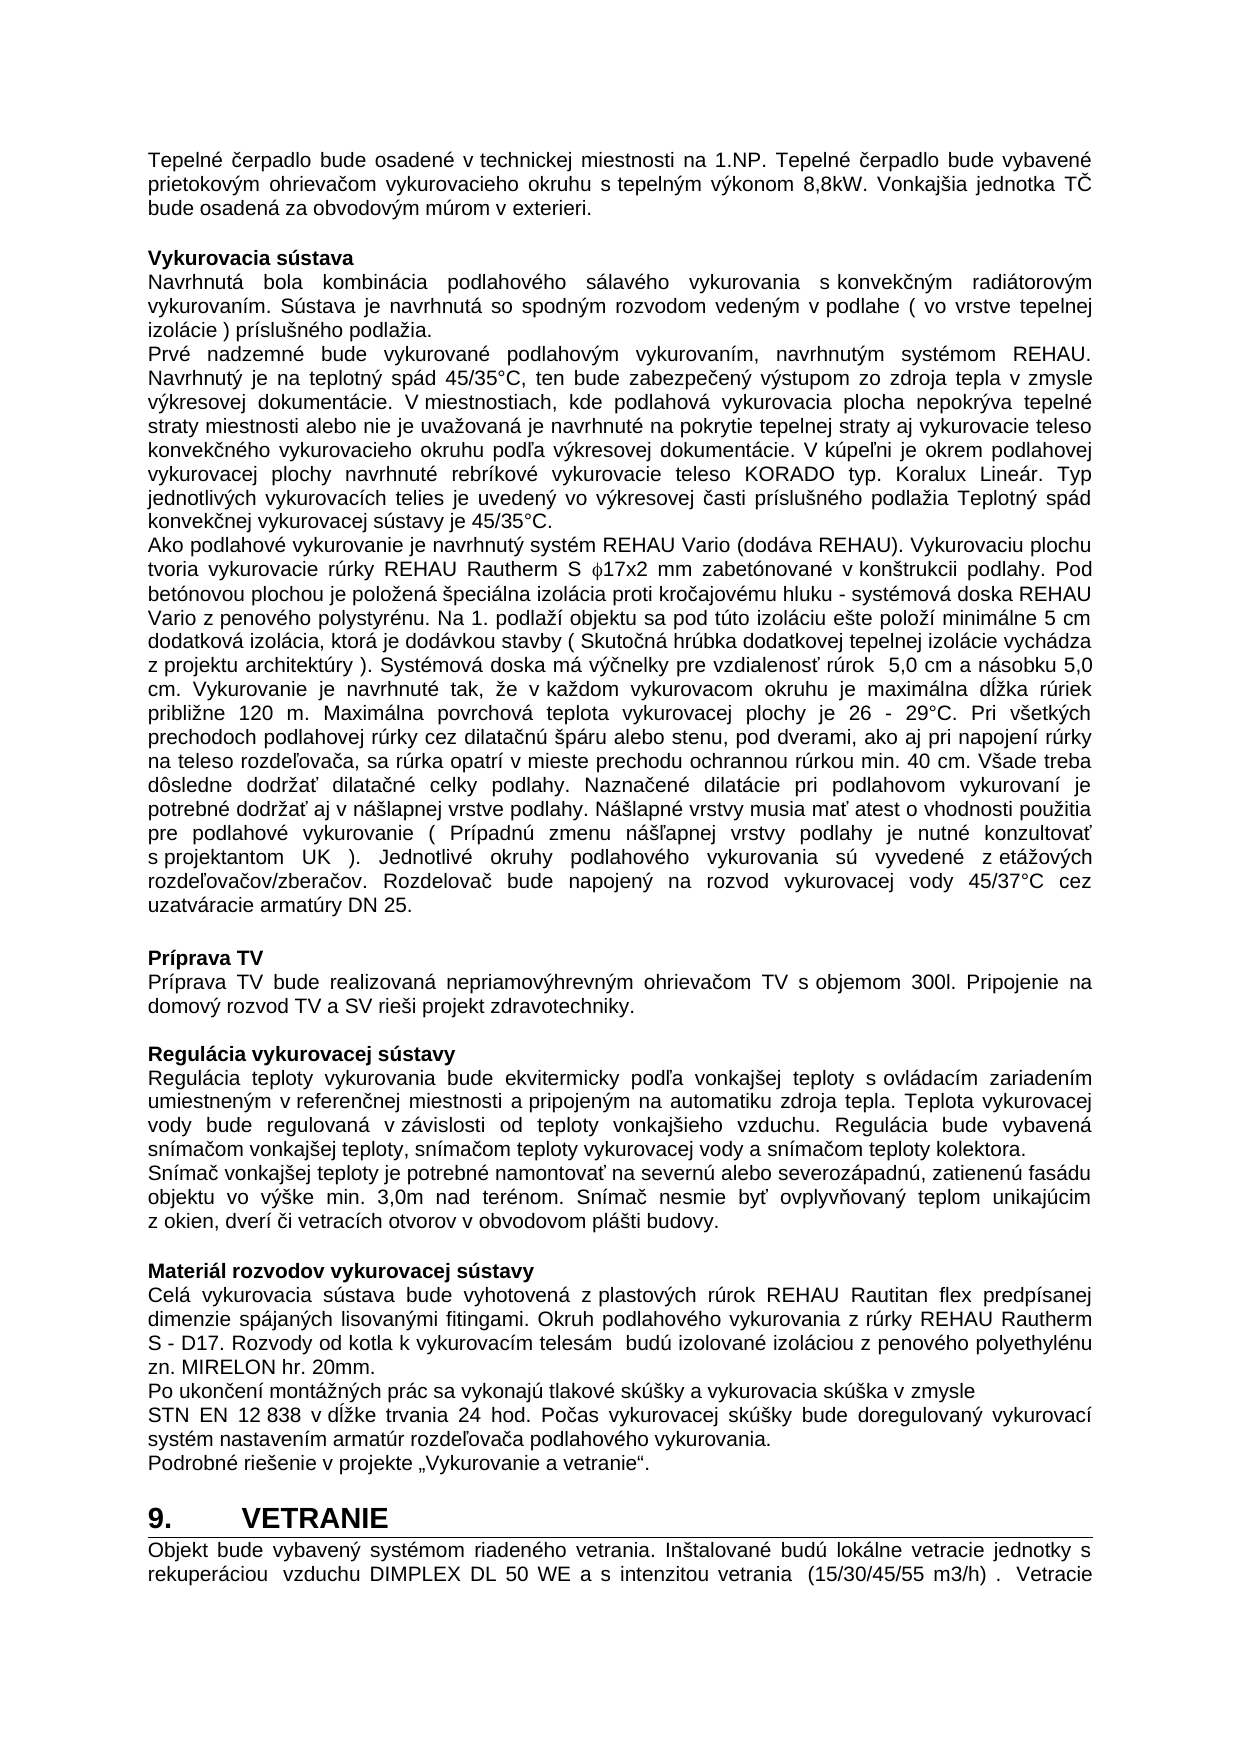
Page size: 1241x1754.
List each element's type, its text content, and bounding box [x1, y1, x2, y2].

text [148, 1538, 1093, 1586]
text Príprava TV bude realizovaná nepriamovýhrevným ohrievačom TV s objemom 300l. Pripojenie na domový rozvod TV a SV rieši projekt zdravotechniky. [148, 969, 1093, 1017]
text Vykurovacia sústava [148, 246, 1093, 270]
text 9. VETRANIE [148, 1501, 1093, 1537]
text Celá vykurovacia sústava bude vyhotovená z plastových rúrok REHAU Rautitan flex predpísanej dimenzie spájaných lisovanými fitingami. Okruh podlahového vykurovania z rúrky REHAU Rautherm S - D17. Rozvody od kotla k vykurovacím telesám budú izolované izoláciou z penového polyethylénu zn. MIRELON hr. 20mm. [148, 1283, 1093, 1379]
text Navrhnutá bola kombinácia podlahového sálavého vykurovania s konvekčným radiátorovým vykurovaním. Sústava je navrhnutá so spodným rozvodom vedeným v podlahe ( vo vrstve tepelnej izolácie ) príslušného podlažia. [148, 270, 1093, 342]
text Snímač vonkajšej teploty je potrebné namontovať na severnú alebo severozápadnú, zatienenú fasádu objektu vo výške min. 3,0m nad terénom. Snímač nesmie byť ovplyvňovaný teplom unikajúcim z okien, dverí či vetracích otvorov v obvodovom plášti budovy. [148, 1161, 1093, 1233]
text Tepelné čerpadlo bude osadené v technickej miestnosti na 1.NP. Tepelné čerpadlo bude vybavené prietokovým ohrievačom vykurovacieho okruhu s tepelným výkonom 8,8kW. Vonkajšia jednotka TČ bude osadená za obvodovým múrom v exterieri. [148, 148, 1093, 219]
text Príprava TV [148, 946, 1093, 969]
text Materiál rozvodov vykurovacej sústavy [148, 1259, 1093, 1283]
text Podrobné riešenie v projekte „Vykurovanie a vetranie“. [148, 1451, 1093, 1475]
text Regulácia vykurovacej sústavy [148, 1041, 1093, 1065]
text Ako podlahové vykurovanie je navrhnutý systém REHAU Vario (dodáva REHAU). Vykurovaciu plochu tvoria vykurovacie rúrky REHAU Rautherm S 17x2 mm zabetónované v konštrukcii podlahy. Pod betónovou plochou je položená špeciálna izolácia proti kročajovému hluku - systémová doska REHAU Vario z penového polystyrénu. Na 1. podlaží objektu sa pod túto izoláciu ešte položí minimálne dodatková izolácia, ktorá je dodávkou stavby ( Skutočná hrúbka dodatkovej tepelnej izolácie vychádza z projektu architektúry ). Systémová doska má výčnelky pre vzdialenosť rúrok 5,0 cm a násobku 5,0 cm. Vykurovanie je navrhnuté tak, že v každom vykurovacom okruhu je maximálna dĺžka rúriek približne . Maximálna povrchová teplota vykurovacej plochy je 26 - . Pri všetkých prechodoch podlahovej rúrky cez dilatačnú špáru alebo stenu, pod dverami, ako aj pri napojení rúrky na teleso rozdeľovača, sa rúrka opatrí v mieste prechodu ochrannou rúrkou min. . Všade treba dôsledne dodržať dilatačné celky podlahy. Naznačené dilatácie pri podlahovom vykurovaní je potrebné dodržať aj v nášlapnej vrstve podlahy. Nášlapné vrstvy musia mať atest o vhodnosti použitia pre podlahové vykurovanie ( Prípadnú zmenu nášľapnej vrstvy podlahy je nutné konzultovať s projektantom UK ). Jednotlivé okruhy podlahového vykurovania sú vyvedené z etážových rozdeľovačov/zberačov. Rozdelovač bude napojený na rozvod vykurovacej vody 45/37°C cez uzatváracie armatúry DN 25. [148, 533, 1093, 917]
text Regulácia teploty vykurovania bude ekvitermicky podľa vonkajšej teploty s ovládacím zariadením umiestneným v referenčnej miestnosti a pripojeným na automatiku zdroja tepla. Teplota vykurovacej vody bude regulovaná v závislosti od teploty vonkajšieho vzduchu. Regulácia bude vybavená snímačom vonkajšej teploty, snímačom teploty vykurovacej vody a snímačom teploty kolektora. [148, 1065, 1093, 1161]
text STN EN 12 838 v dĺžke trvania 24 hod. Počas vykurovacej skúšky bude doregulovaný vykurovací systém nastavením armatúr rozdeľovača podlahového vykurovania. [148, 1403, 1093, 1451]
text Po ukončení montážných prác sa vykonajú tlakové skúšky a vykurovacia skúška v zmysle [148, 1379, 1093, 1403]
text Prvé nadzemné bude vykurované podlahovým vykurovaním, navrhnutým systémom REHAU. Navrhnutý je na teplotný spád 45/35°C, ten bude zabezpečený výstupom zo zdroja tepla v zmysle výkresovej dokumentácie. V miestnostiach, kde podlahová vykurovacia plocha nepokrýva tepelné straty miestnosti alebo nie je uvažovaná je navrhnuté na pokrytie tepelnej straty aj vykurovacie teleso konvekčného vykurovacieho okruhu podľa výkresovej dokumentácie. V kúpeľni je okrem podlahovej vykurovacej plochy navrhnuté rebríkové vykurovacie teleso KORADO typ. Koralux Lineár. Typ jednotlivých vykurovacích telies je uvedený vo výkresovej časti príslušného podlažia Teplotný spád konvekčnej vykurovacej sústavy je 45/35°C. [148, 342, 1093, 533]
